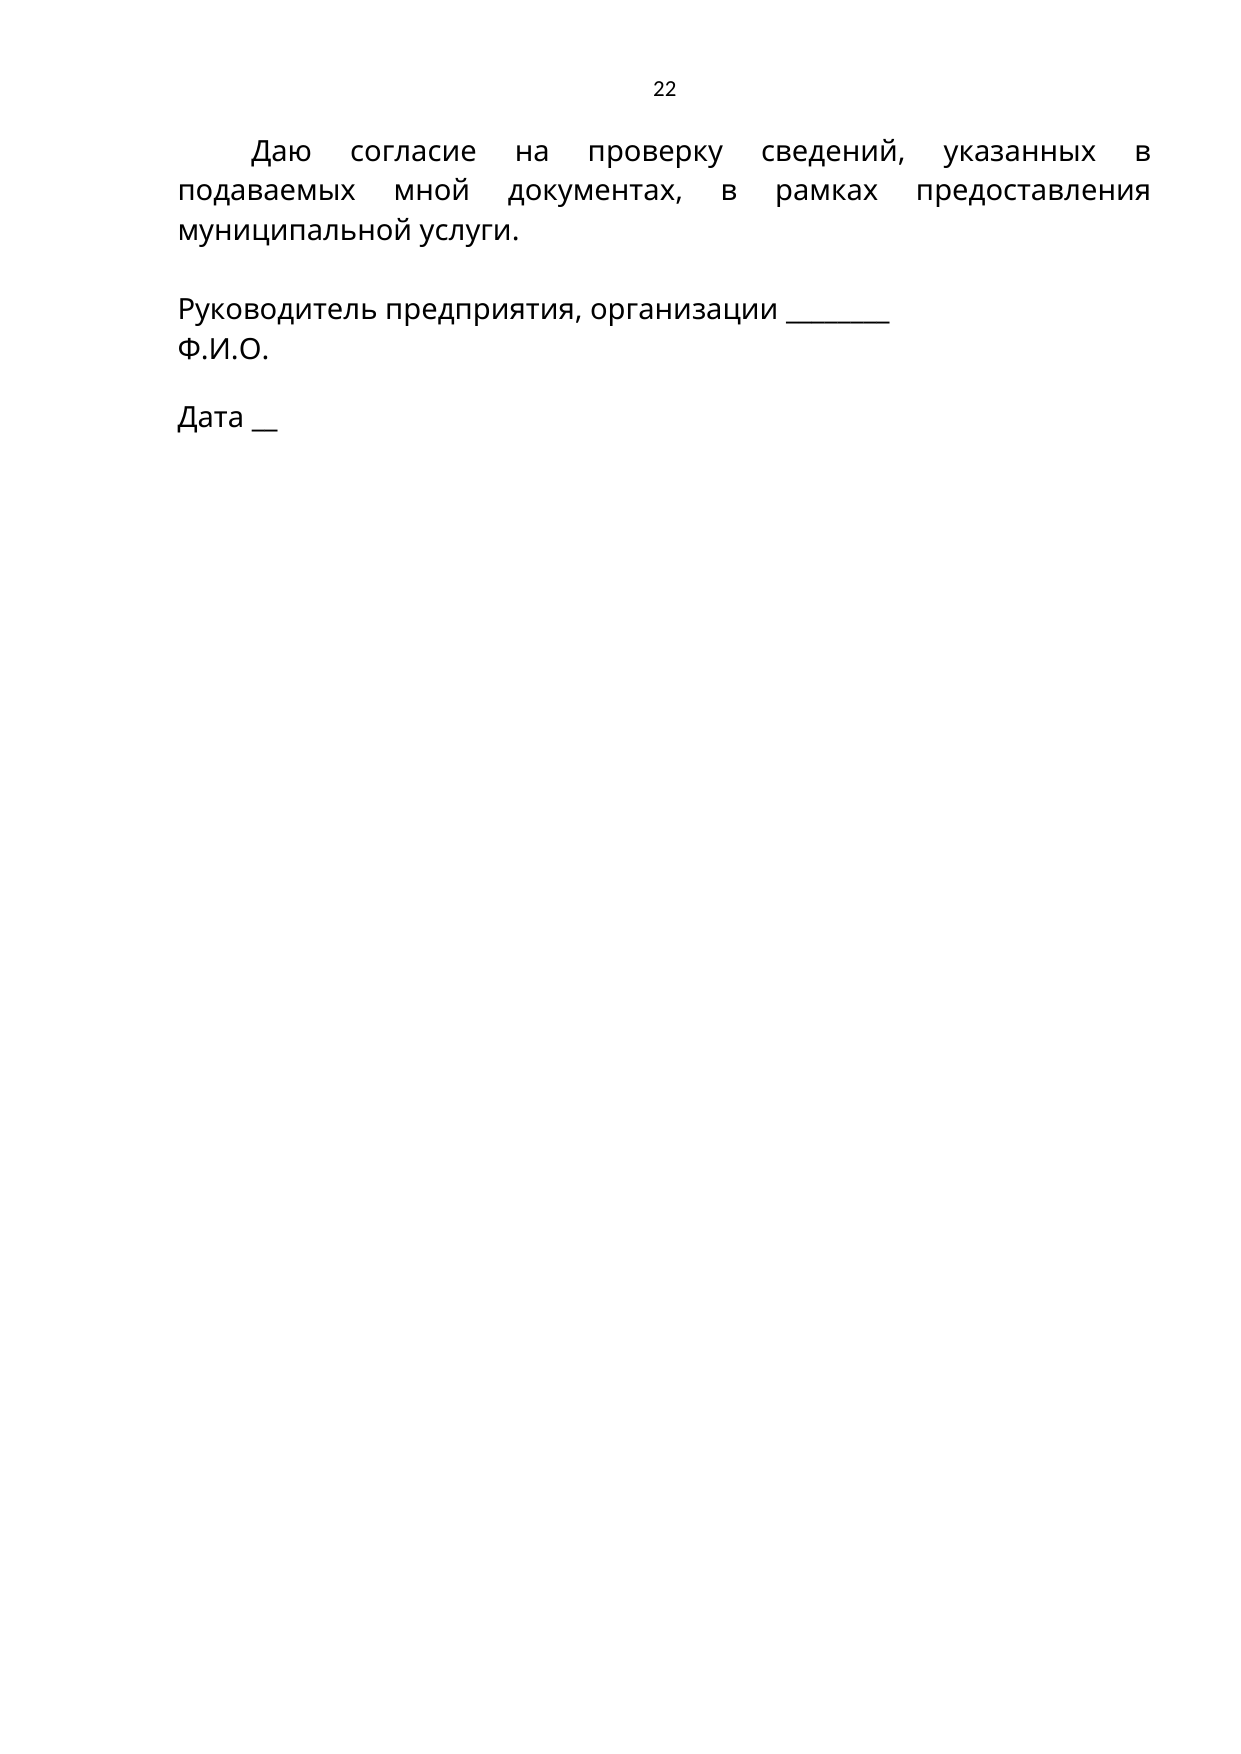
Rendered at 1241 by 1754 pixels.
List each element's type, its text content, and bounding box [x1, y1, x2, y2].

text Даю согласие на проверку сведений, указанных в подаваемых мной документах, в рамках предоставления муниципальной услуги. [177, 130, 1152, 249]
text Руководитель предприятия, организации ________ Ф.И.О. [177, 288, 1152, 368]
text Дата __ [177, 396, 1152, 436]
